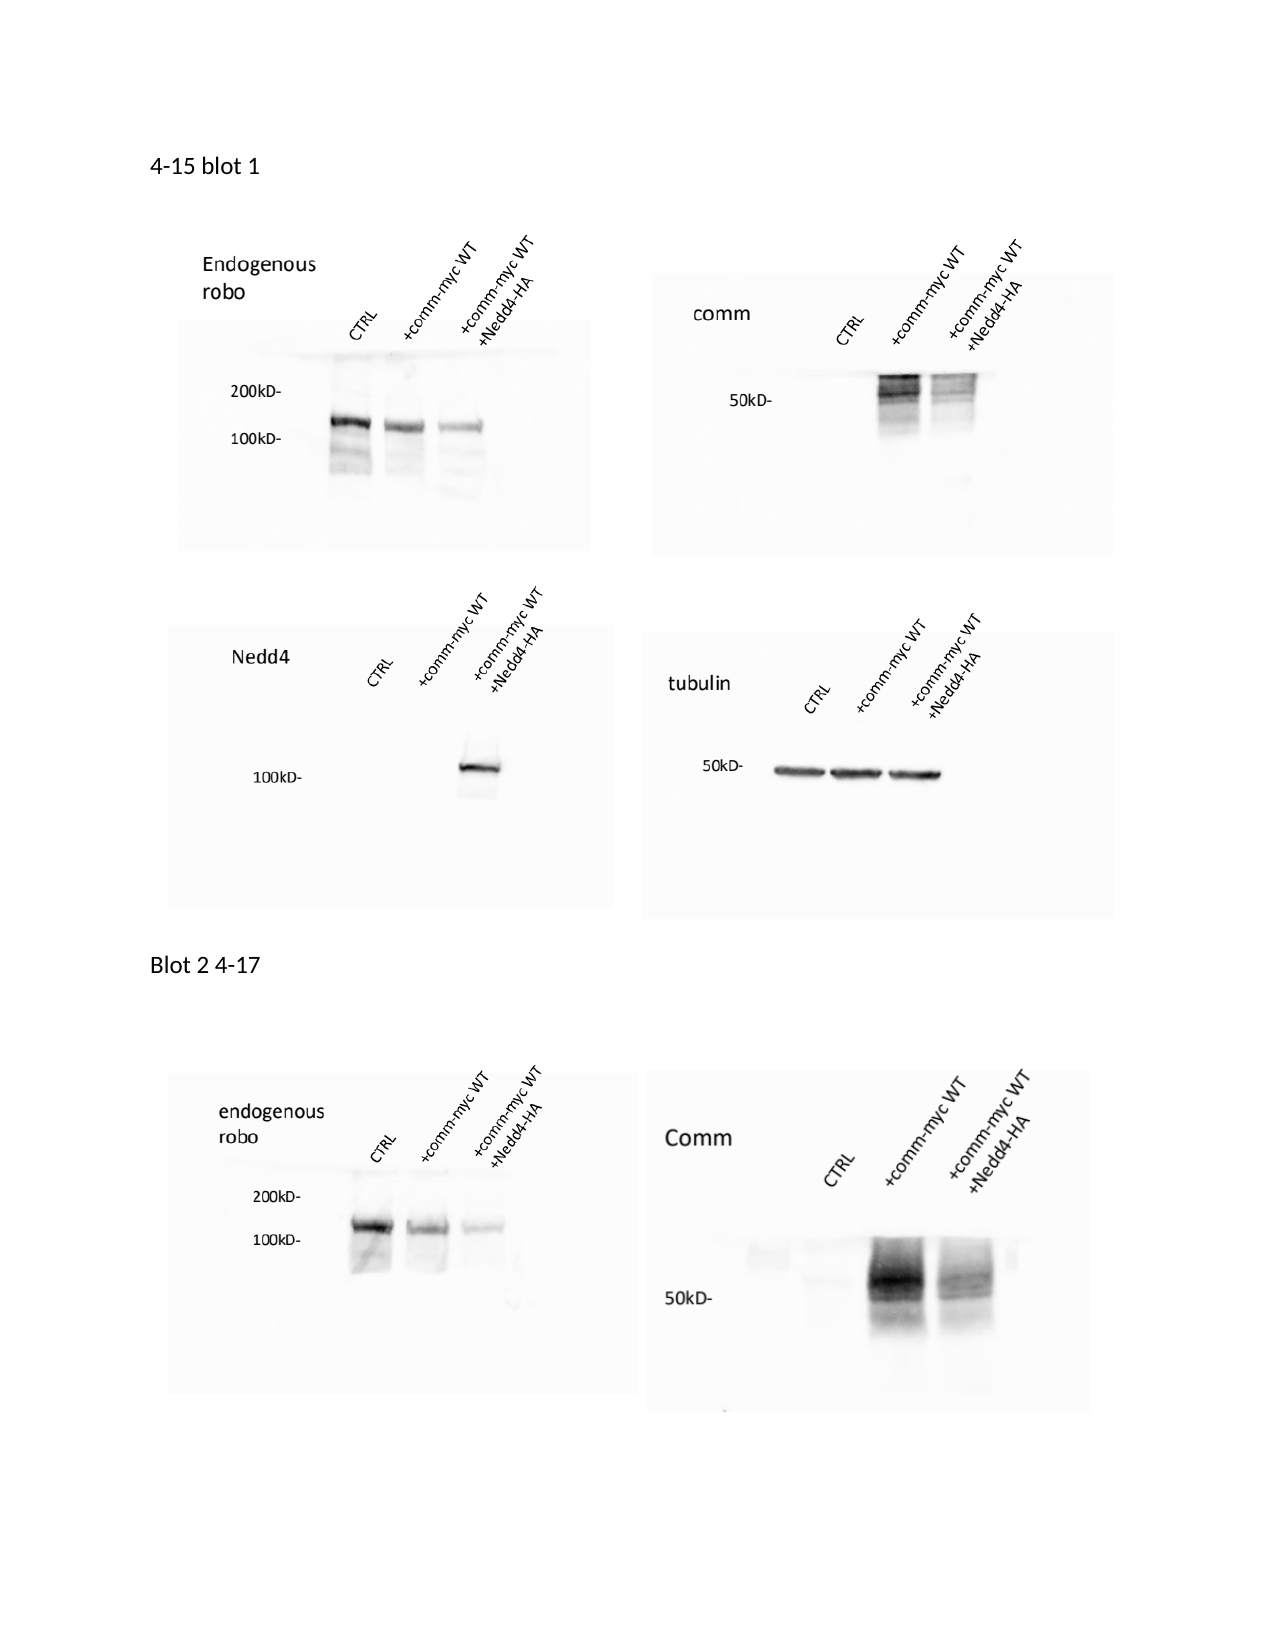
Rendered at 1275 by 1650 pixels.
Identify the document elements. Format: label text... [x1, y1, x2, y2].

text 4-15 blot 1 [150, 150, 1125, 181]
text Blot 2 4-17 [150, 949, 1125, 980]
